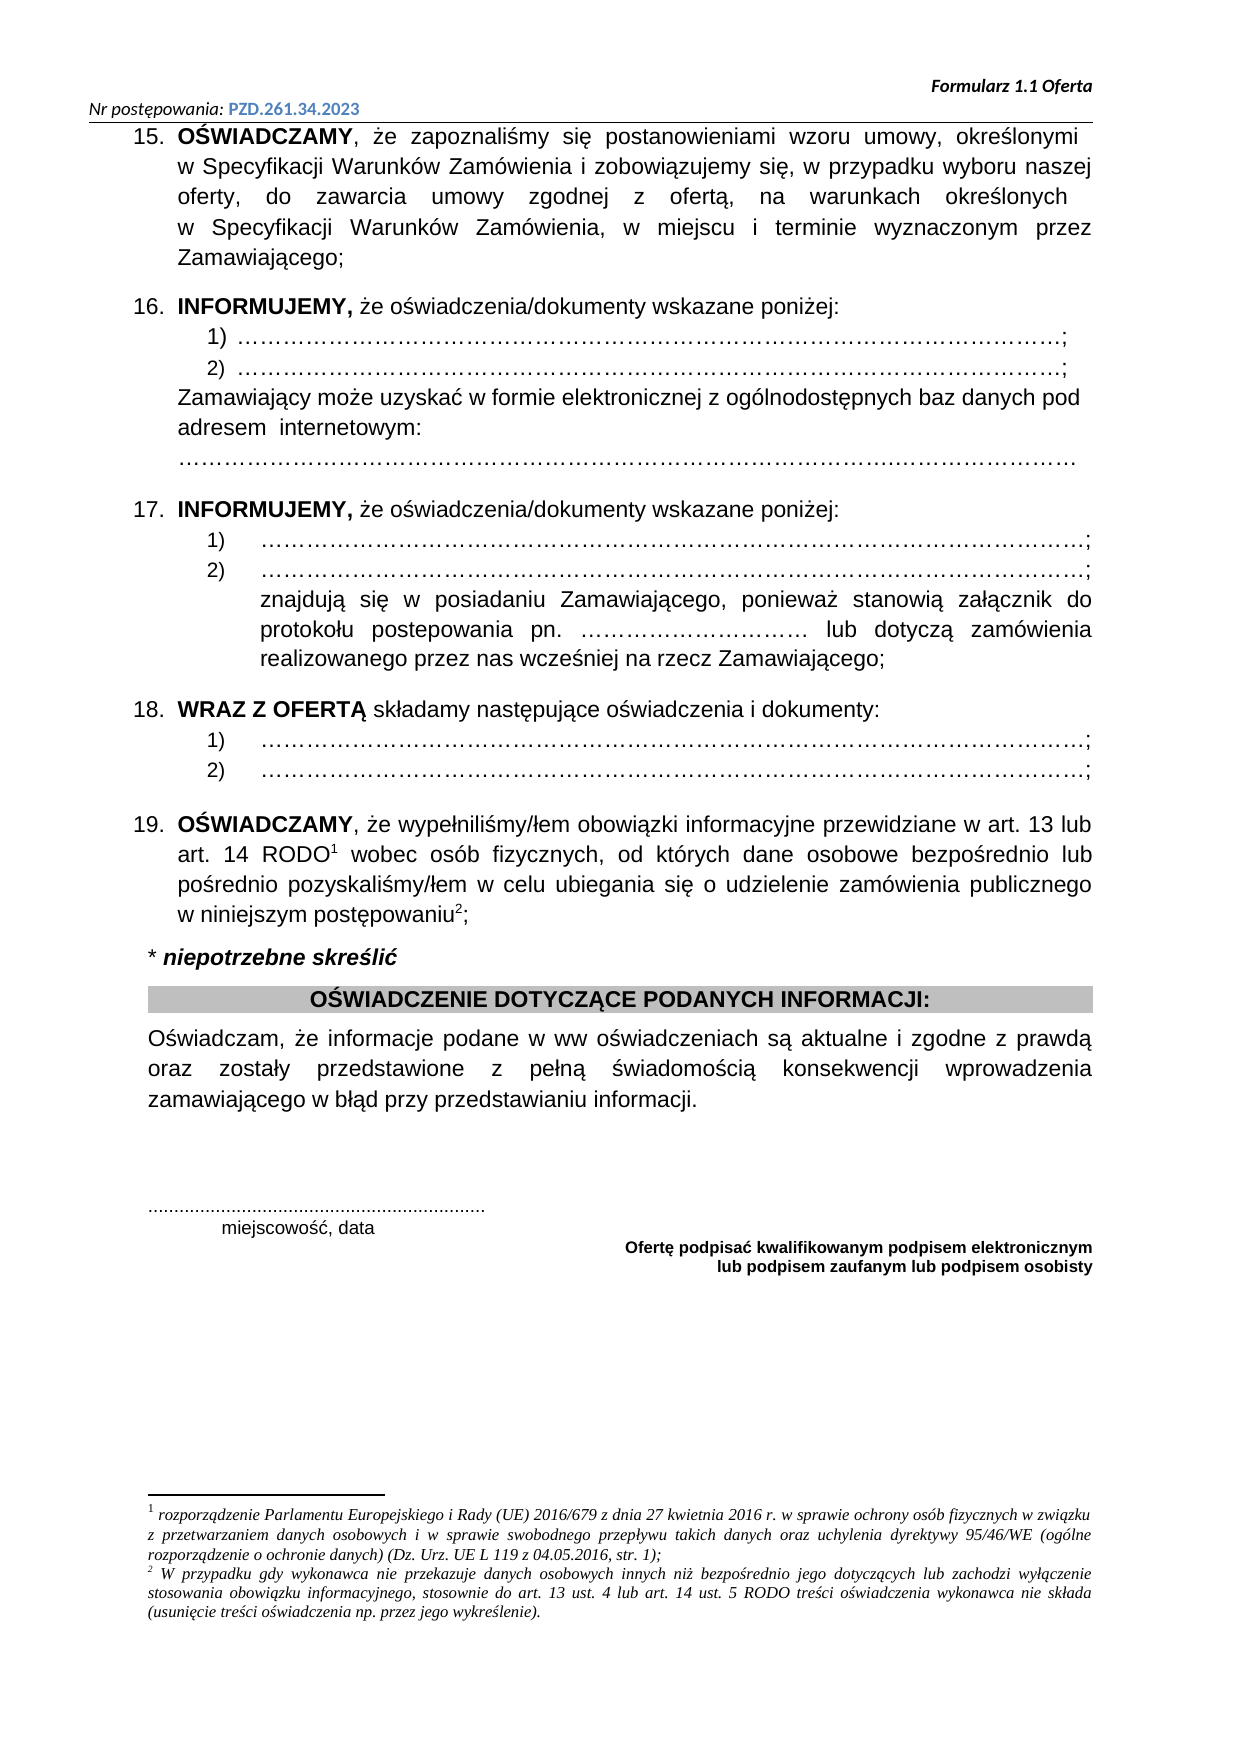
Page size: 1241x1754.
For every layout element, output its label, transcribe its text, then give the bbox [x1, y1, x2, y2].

list ………………………………………………………………………………………………; [207, 323, 1093, 349]
text miejscowość, data [185, 1216, 1093, 1238]
list Zamawiający może uzyskać w formie elektronicznej z ogólnodostępnych baz danych pod adresem internetowym: [177, 384, 1093, 440]
list ………………………………………………………………………………………………; [207, 726, 1093, 752]
text ................................................................. [148, 1195, 1093, 1216]
text Ofertę podpisać kwalifikowanym podpisem elektronicznym [148, 1238, 1093, 1257]
list ………………………………………………………………………………………………; [207, 556, 1093, 582]
list OŚWIADCZAMY, że zapoznaliśmy się postanowieniami wzoru umowy, określonymi w Specyfikacji Warunków Zamówienia i zobowiązujemy się, w przypadku wyboru naszej oferty, do zawarcia umowy zgodnej z ofertą, na warunkach określonych w Specyfikacji Warunków Zamówienia, w miejscu i terminie wyznaczonym przez Zamawiającego; [133, 123, 1093, 270]
list znajdują się w posiadaniu Zamawiającego, ponieważ stanowią załącznik do protokołu postepowania pn. ………………………… lub dotyczą zamówienia realizowanego przez nas wcześniej na rzecz Zamawiającego; [260, 586, 1093, 672]
text OŚWIADCZENIE DOTYCZĄCE PODANYCH INFORMACJI: [148, 986, 1093, 1013]
text * niepotrzebne skreślić [148, 944, 1093, 971]
list ………………………………………………………………………………………………; [207, 756, 1093, 782]
text lub podpisem zaufanym lub podpisem osobisty [148, 1257, 1093, 1276]
list ………………………………………………………………………………………………; [207, 353, 1093, 380]
list INFORMUJEMY, że oświadczenia/dokumenty wskazane poniżej: [133, 496, 1093, 523]
text Oświadczam, że informacje podane w ww oświadczeniach są aktualne i zgodne z prawdą oraz zostały przedstawione z pełną świadomością konsekwencji wprowadzenia zamawiającego w błąd przy przedstawianiu informacji. [148, 1025, 1093, 1112]
list OŚWIADCZAMY, że wypełniliśmy/łem obowiązki informacyjne przewidziane w art. 13 lub art. 14 RODO wobec osób fizycznych, od których dane osobowe bezpośrednio lub pośrednio pozyskaliśmy/łem w celu ubiegania się o udzielenie zamówienia publicznego w niniejszym postępowaniu2; [133, 811, 1093, 928]
list ………………………………………………………………………………………………; [207, 526, 1093, 553]
list INFORMUJEMY, że oświadczenia/dokumenty wskazane poniżej: [133, 293, 1093, 319]
list ………………………………………………………………………………….…………………… [177, 444, 1093, 470]
list WRAZ Z OFERTĄ składamy następujące oświadczenia i dokumenty: [133, 696, 1093, 723]
